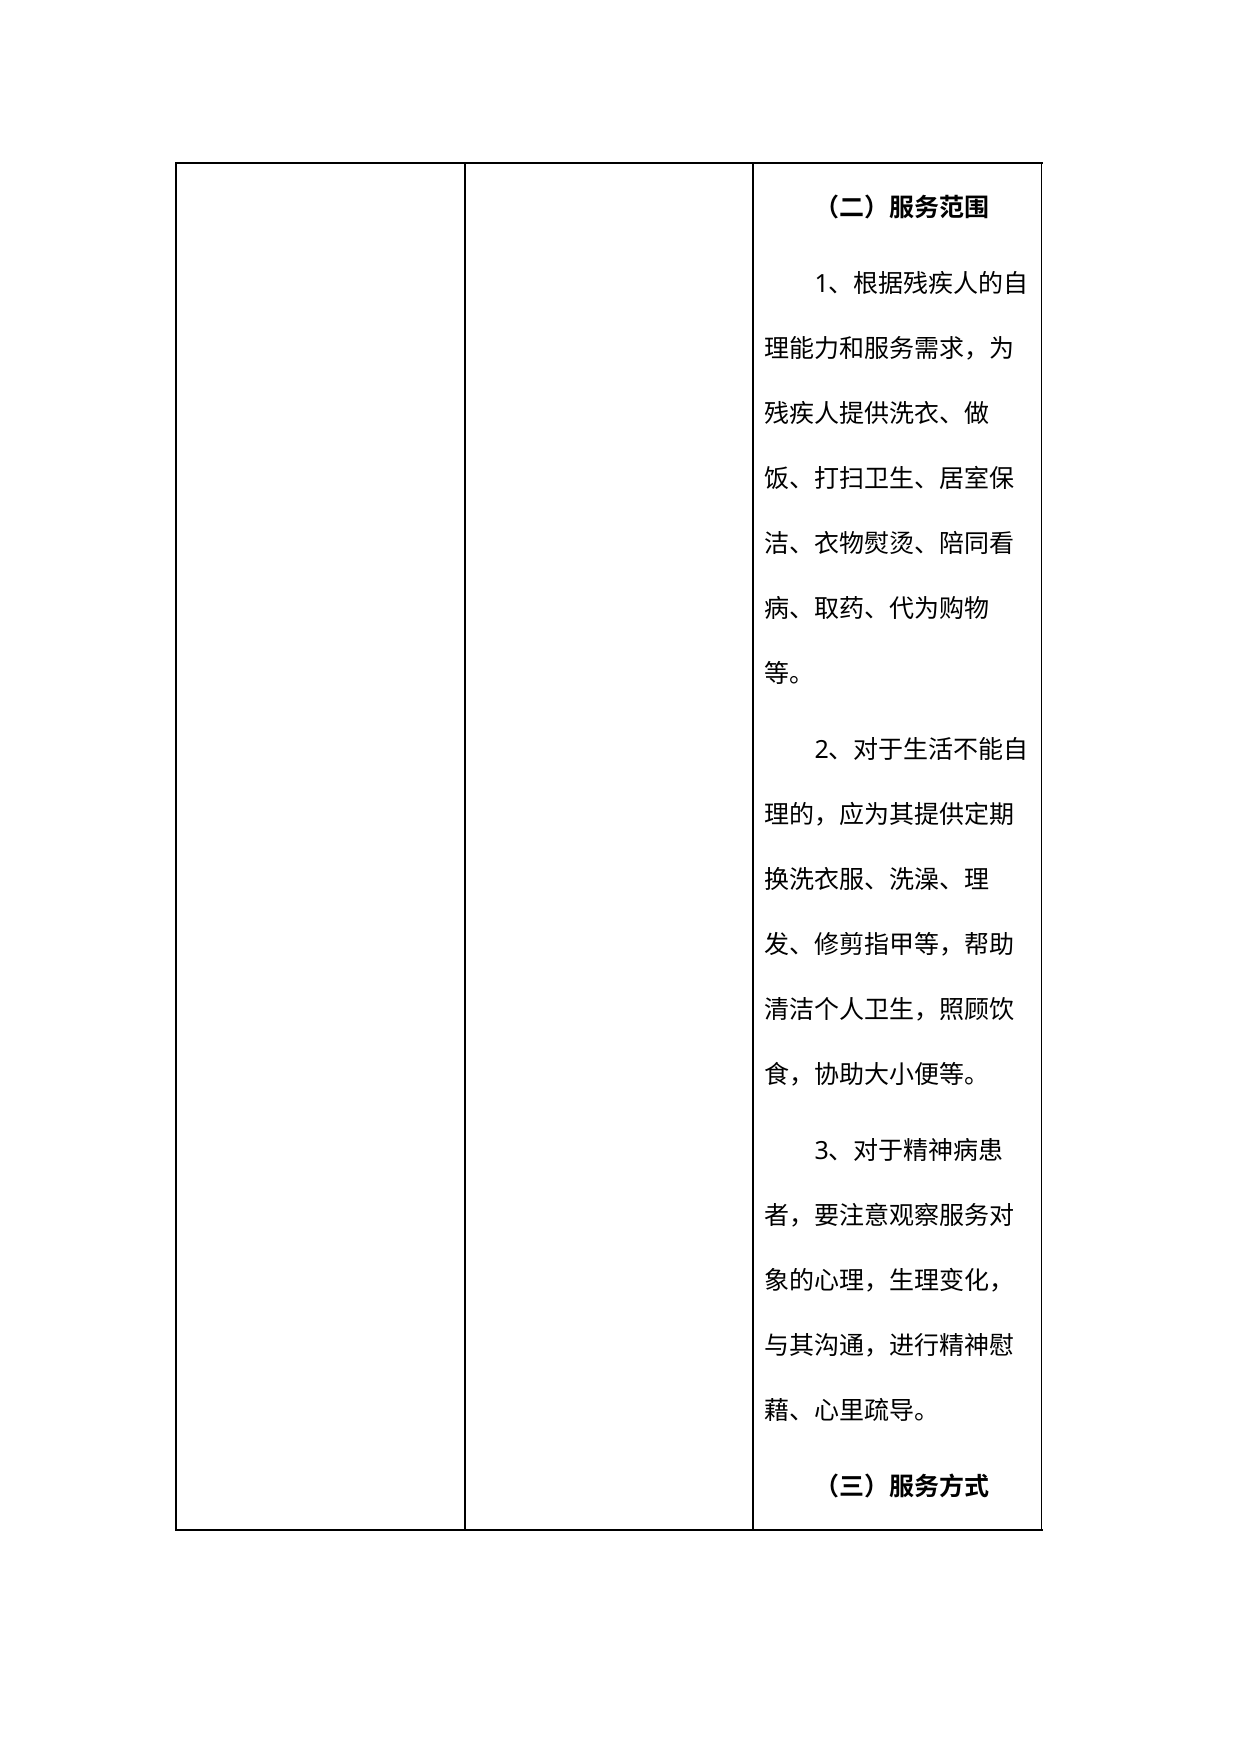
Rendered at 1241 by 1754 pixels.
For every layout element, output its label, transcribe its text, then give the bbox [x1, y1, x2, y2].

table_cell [754, 164, 1041, 1529]
table_cell [466, 164, 752, 1529]
table_cell 1 [177, 164, 464, 1529]
